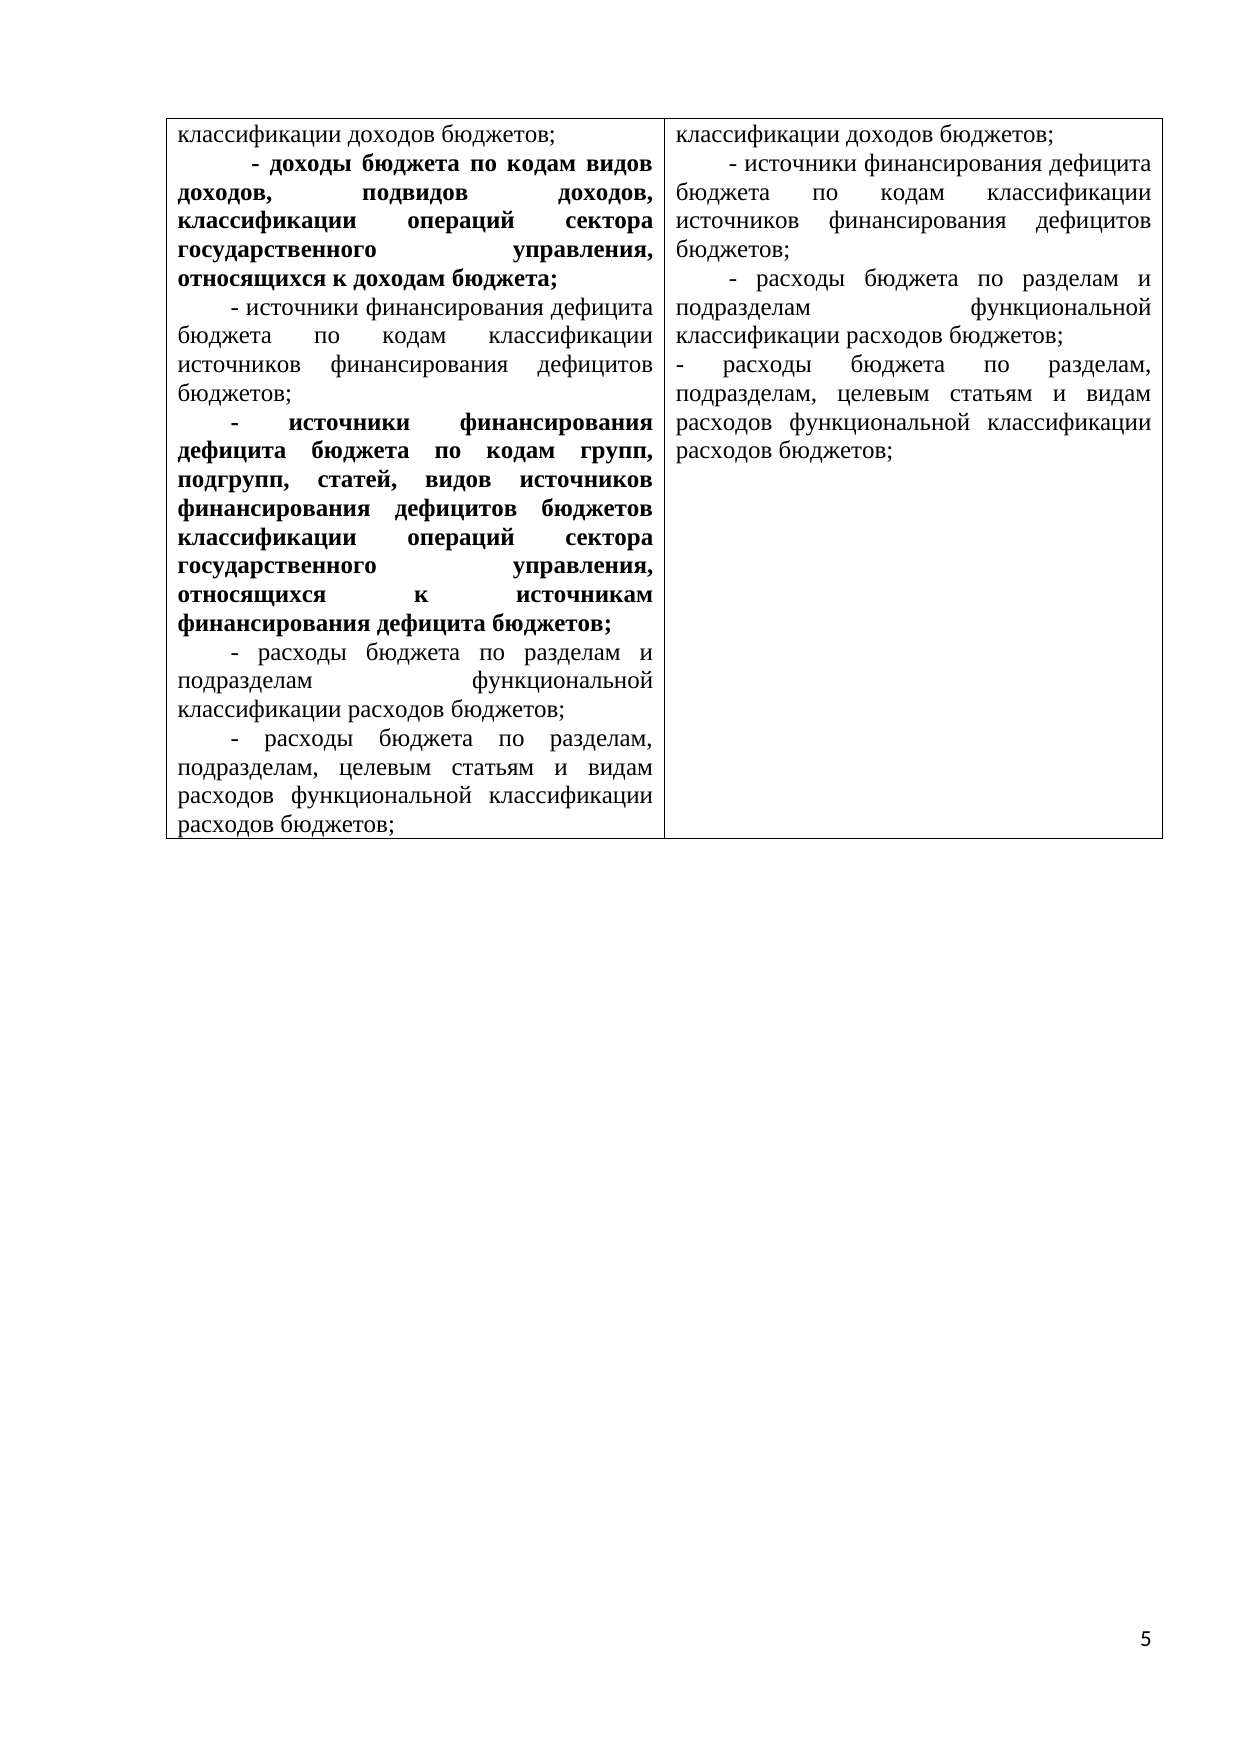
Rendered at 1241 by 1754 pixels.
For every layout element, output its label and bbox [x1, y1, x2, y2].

table_cell [167, 119, 664, 838]
table_cell [665, 119, 1162, 838]
